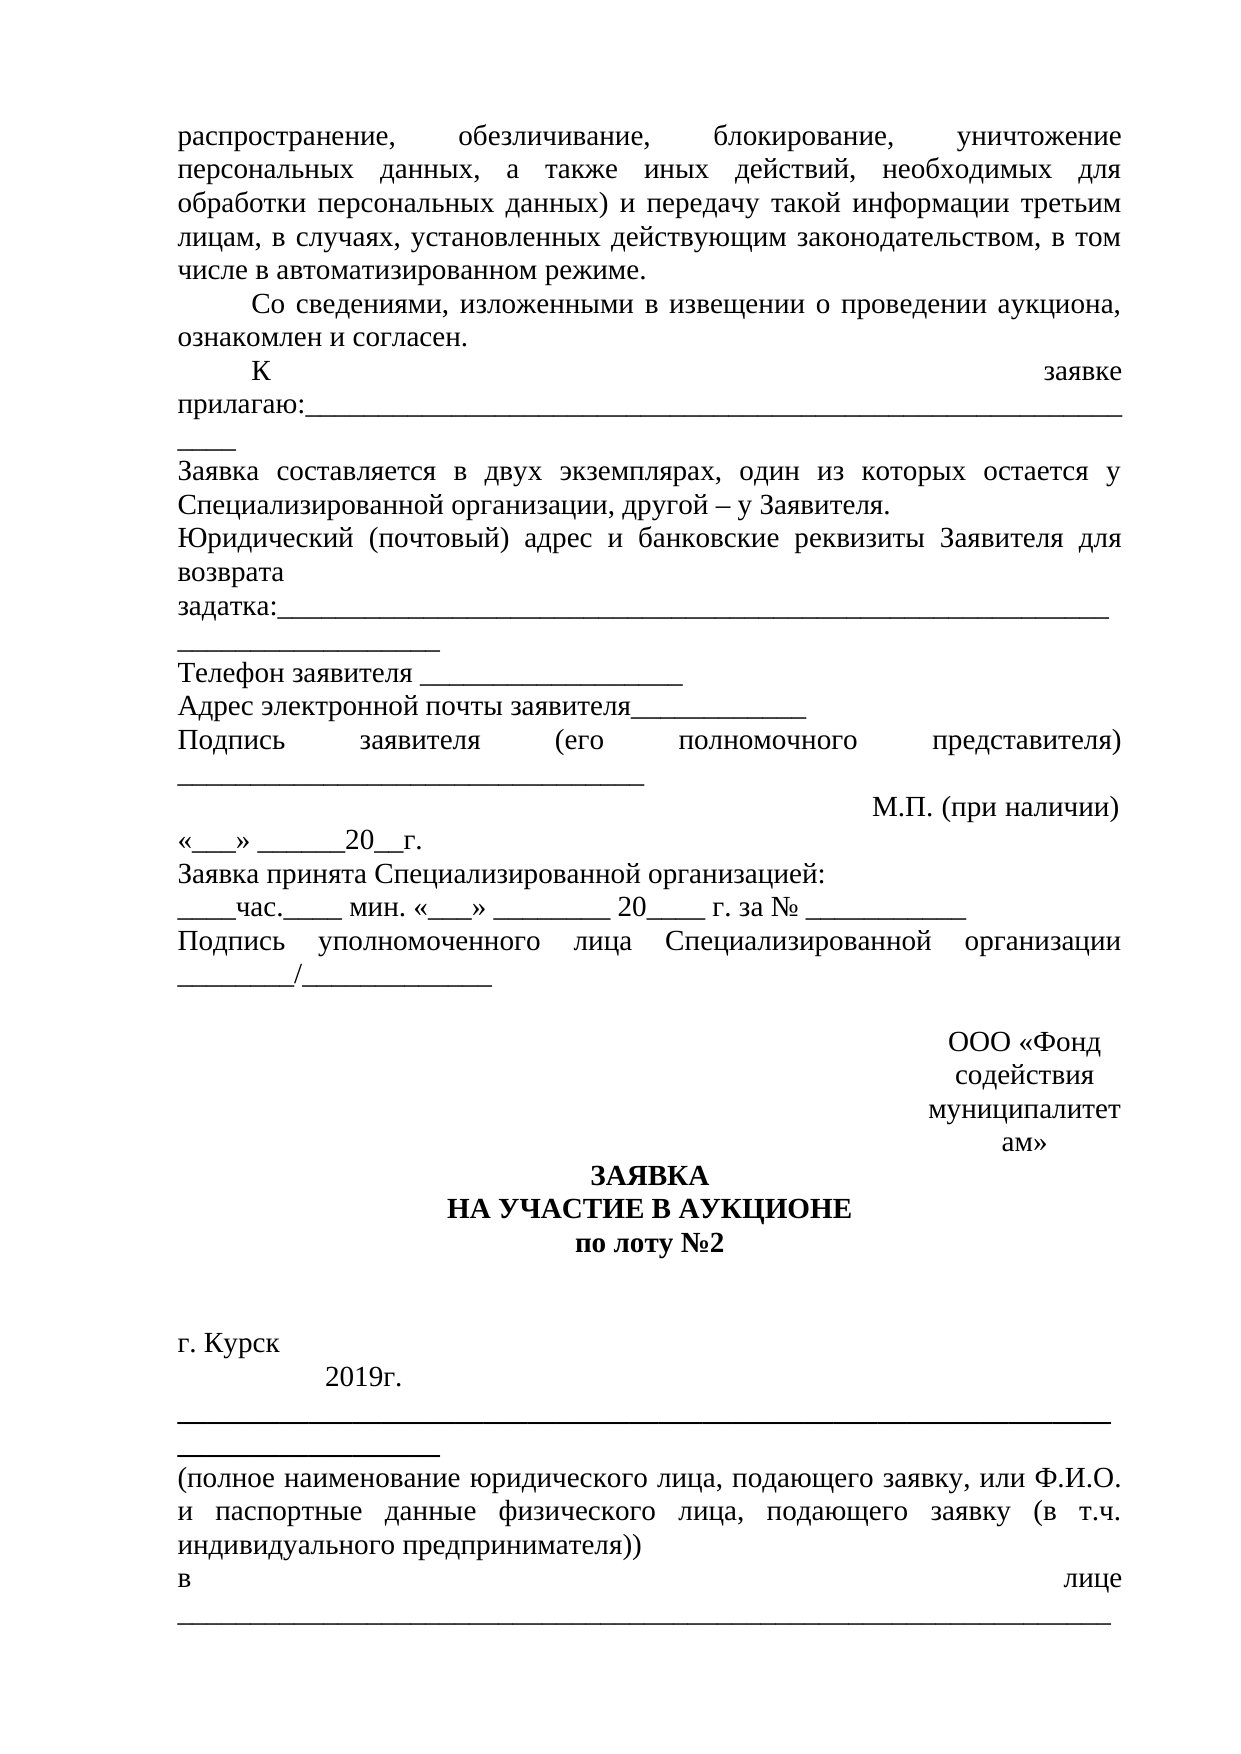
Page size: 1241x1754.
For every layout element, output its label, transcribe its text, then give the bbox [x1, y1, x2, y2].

text Подпись заявителя (его полномочного представителя) ________________________________ [177, 722, 1122, 789]
text Адрес электронной почты заявителя____________ [177, 688, 1122, 722]
text г. Курск 2019г. [177, 1326, 1122, 1393]
title ЗАЯВКА [177, 1158, 1122, 1191]
text __________________________________________________________________________________ [177, 1393, 1122, 1460]
title НА УЧАСТИЕ В АУКЦИОНЕ [177, 1191, 1122, 1225]
text Юридический (почтовый) адрес и банковские реквизиты Заявителя для возврата задатка:___________________________________________________________________________ [177, 521, 1122, 655]
table_header ООО «Фонд содействия муниципалитетам» [916, 1024, 1133, 1158]
text К заявке прилагаю:____________________________________________________________ [177, 353, 1122, 453]
text М.П. (при наличии) «___» ______20__г. [177, 789, 1122, 856]
text Подпись уполномоченного лица Специализированной организации ________/_____________ [177, 923, 1122, 990]
text Со сведениями, изложенными в извещении о проведении аукциона, ознакомлен и согласен. [177, 286, 1122, 353]
text Телефон заявителя __________________ [177, 655, 1122, 688]
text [177, 1560, 1122, 1627]
text Заявка принята Специализированной организацией: [177, 856, 1122, 889]
text Заявка составляется в двух экземплярах, один из которых остается у Специализированной организации, другой – у Заявителя. [177, 453, 1122, 521]
text (полное наименование юридического лица, подающего заявку, или Ф.И.О. и паспортные данные физического лица, подающего заявку (в т.ч. индивидуального предпринимателя)) [177, 1460, 1122, 1560]
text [177, 118, 1122, 286]
text ____час.____ мин. «___» ________ 20____ г. за № ___________ [177, 889, 1122, 923]
title по лоту №2 [177, 1225, 1122, 1258]
